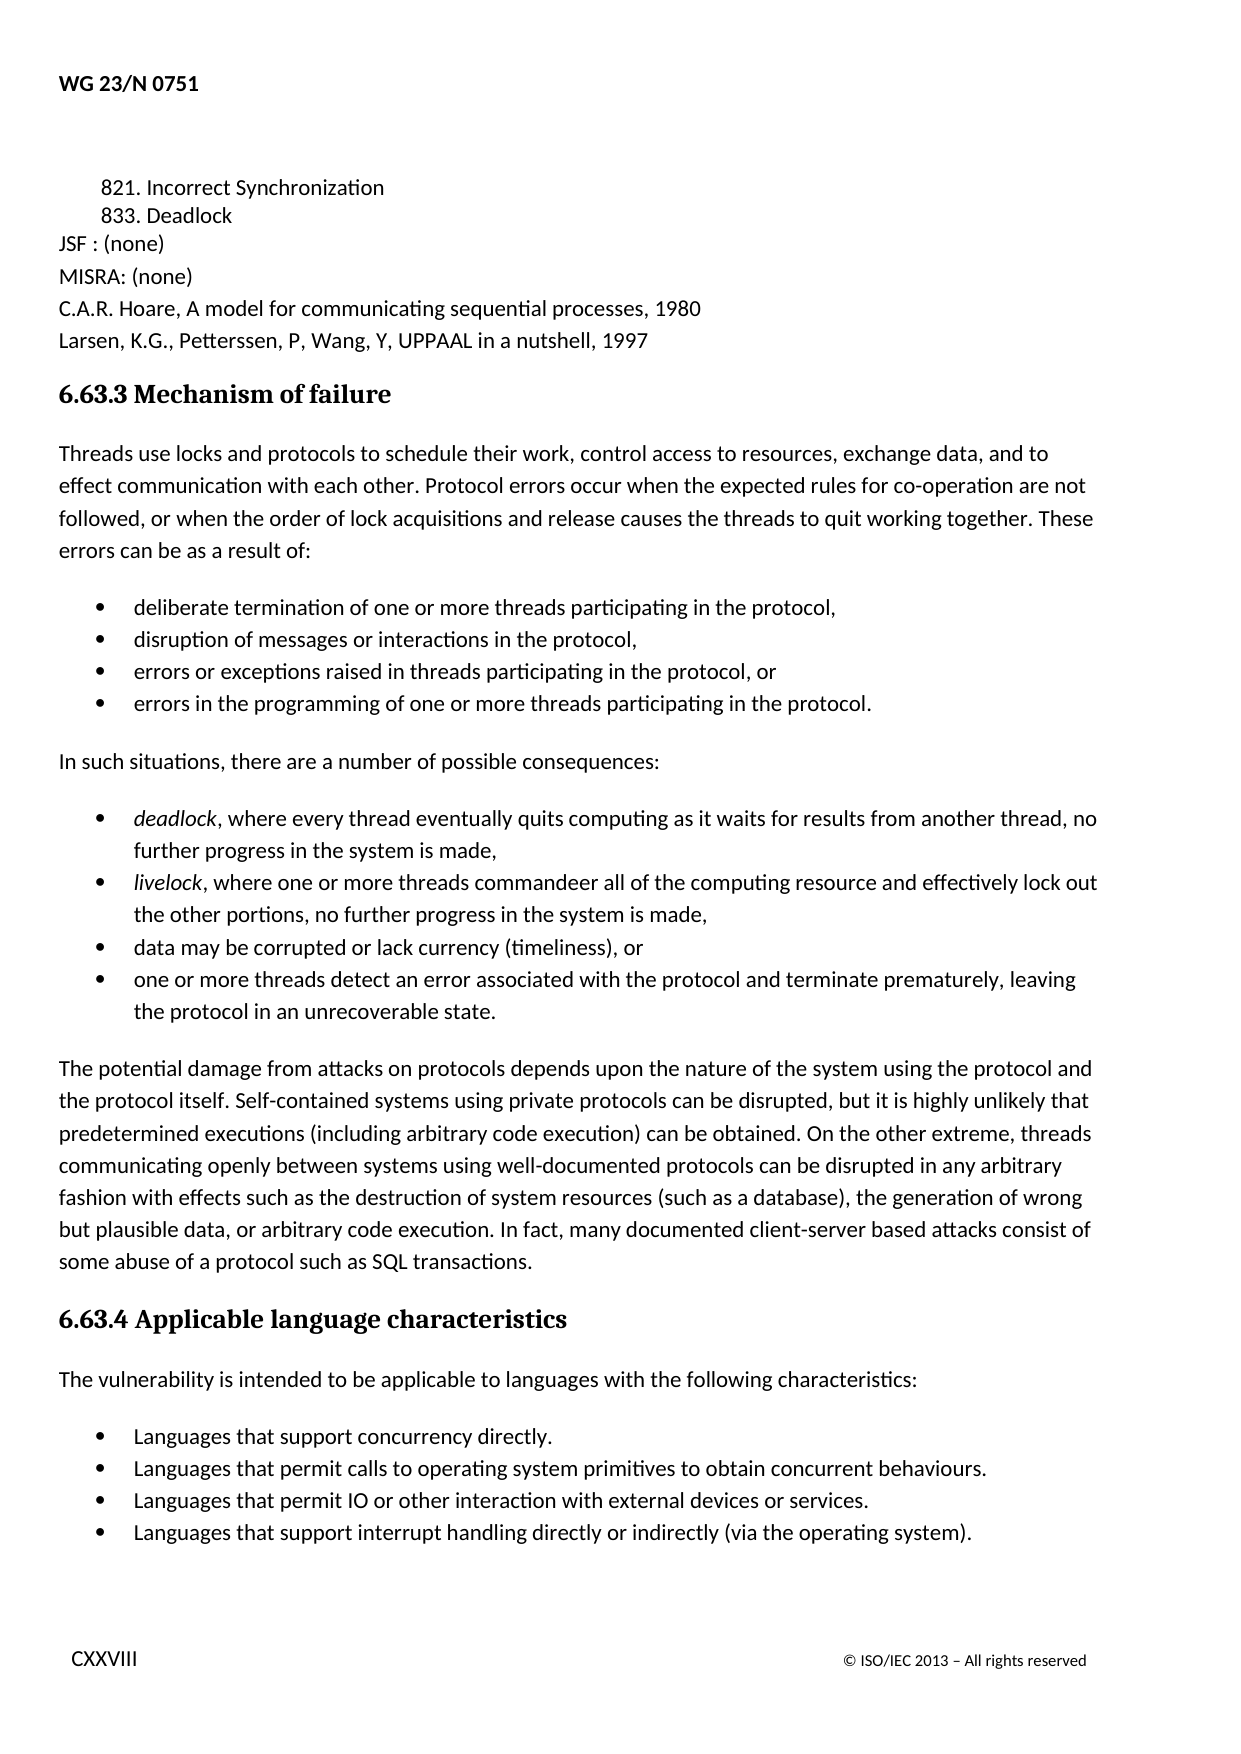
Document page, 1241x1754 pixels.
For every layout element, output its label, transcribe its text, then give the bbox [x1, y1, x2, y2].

list livelock, where one or more threads commandeer all of the computing resource and effectively lock out the other portions, no further progress in the system is made, [96, 868, 1099, 928]
list errors in the programming of one or more threads participating in the protocol. [96, 689, 1099, 718]
list disruption of messages or interactions in the protocol, [96, 625, 1099, 653]
text JSF : (none) [58, 229, 1099, 258]
list deliberate termination of one or more threads participating in the protocol, [96, 593, 1099, 621]
text The vulnerability is intended to be applicable to languages with the following characteristics: [58, 1365, 1099, 1393]
list Languages that permit calls to operating system primitives to obtain concurrent behaviours. [96, 1454, 1099, 1482]
text Larsen, K.G., Petterssen, P, Wang, Y, UPPAAL in a nutshell, 1997 [58, 326, 1099, 354]
list Languages that support concurrency directly. [96, 1422, 1099, 1450]
subtitle 6.63.3 Mechanism of failure [58, 379, 1099, 410]
text The potential damage from attacks on protocols depends upon the nature of the system using the protocol and the protocol itself. Self-contained systems using private protocols can be disrupted, but it is highly unlikely that predetermined executions (including arbitrary code execution) can be obtained. On the other extreme, threads communicating openly between systems using well-documented protocols can be disrupted in any arbitrary fashion with effects such as the destruction of system resources (such as a database), the generation of wrong but plausible data, or arbitrary code execution. In fact, many documented client-server based attacks consist of some abuse of a protocol such as SQL transactions. [58, 1054, 1099, 1275]
list Languages that support interrupt handling directly or indirectly (via the operating system). [96, 1518, 1099, 1546]
list deadlock, where every thread eventually quits computing as it waits for results from another thread, no further progress in the system is made, [96, 804, 1099, 864]
text Threads use locks and protocols to schedule their work, control access to resources, exchange data, and to effect communication with each other. Protocol errors occur when the expected rules for co-operation are not followed, or when the order of lock acquisitions and release causes the threads to quit working together. These errors can be as a result of: [58, 439, 1099, 564]
text In such situations, there are a number of possible consequences: [58, 747, 1099, 775]
subtitle 6.63.4 Applicable language characteristics [58, 1304, 1099, 1336]
list errors or exceptions raised in threads participating in the protocol, or [96, 657, 1099, 685]
text 833. Deadlock [101, 202, 1099, 229]
list Languages that permit IO or other interaction with external devices or services. [96, 1486, 1099, 1514]
text 821. Incorrect Synchronization [101, 173, 1099, 202]
text C.A.R. Hoare, A model for communicating sequential processes, 1980 [58, 294, 1099, 322]
list data may be corrupted or lack currency (timeliness), or [96, 933, 1099, 961]
list one or more threads detect an error associated with the protocol and terminate prematurely, leaving the protocol in an unrecoverable state. [96, 965, 1099, 1025]
text MISRA: (none) [58, 262, 1099, 290]
